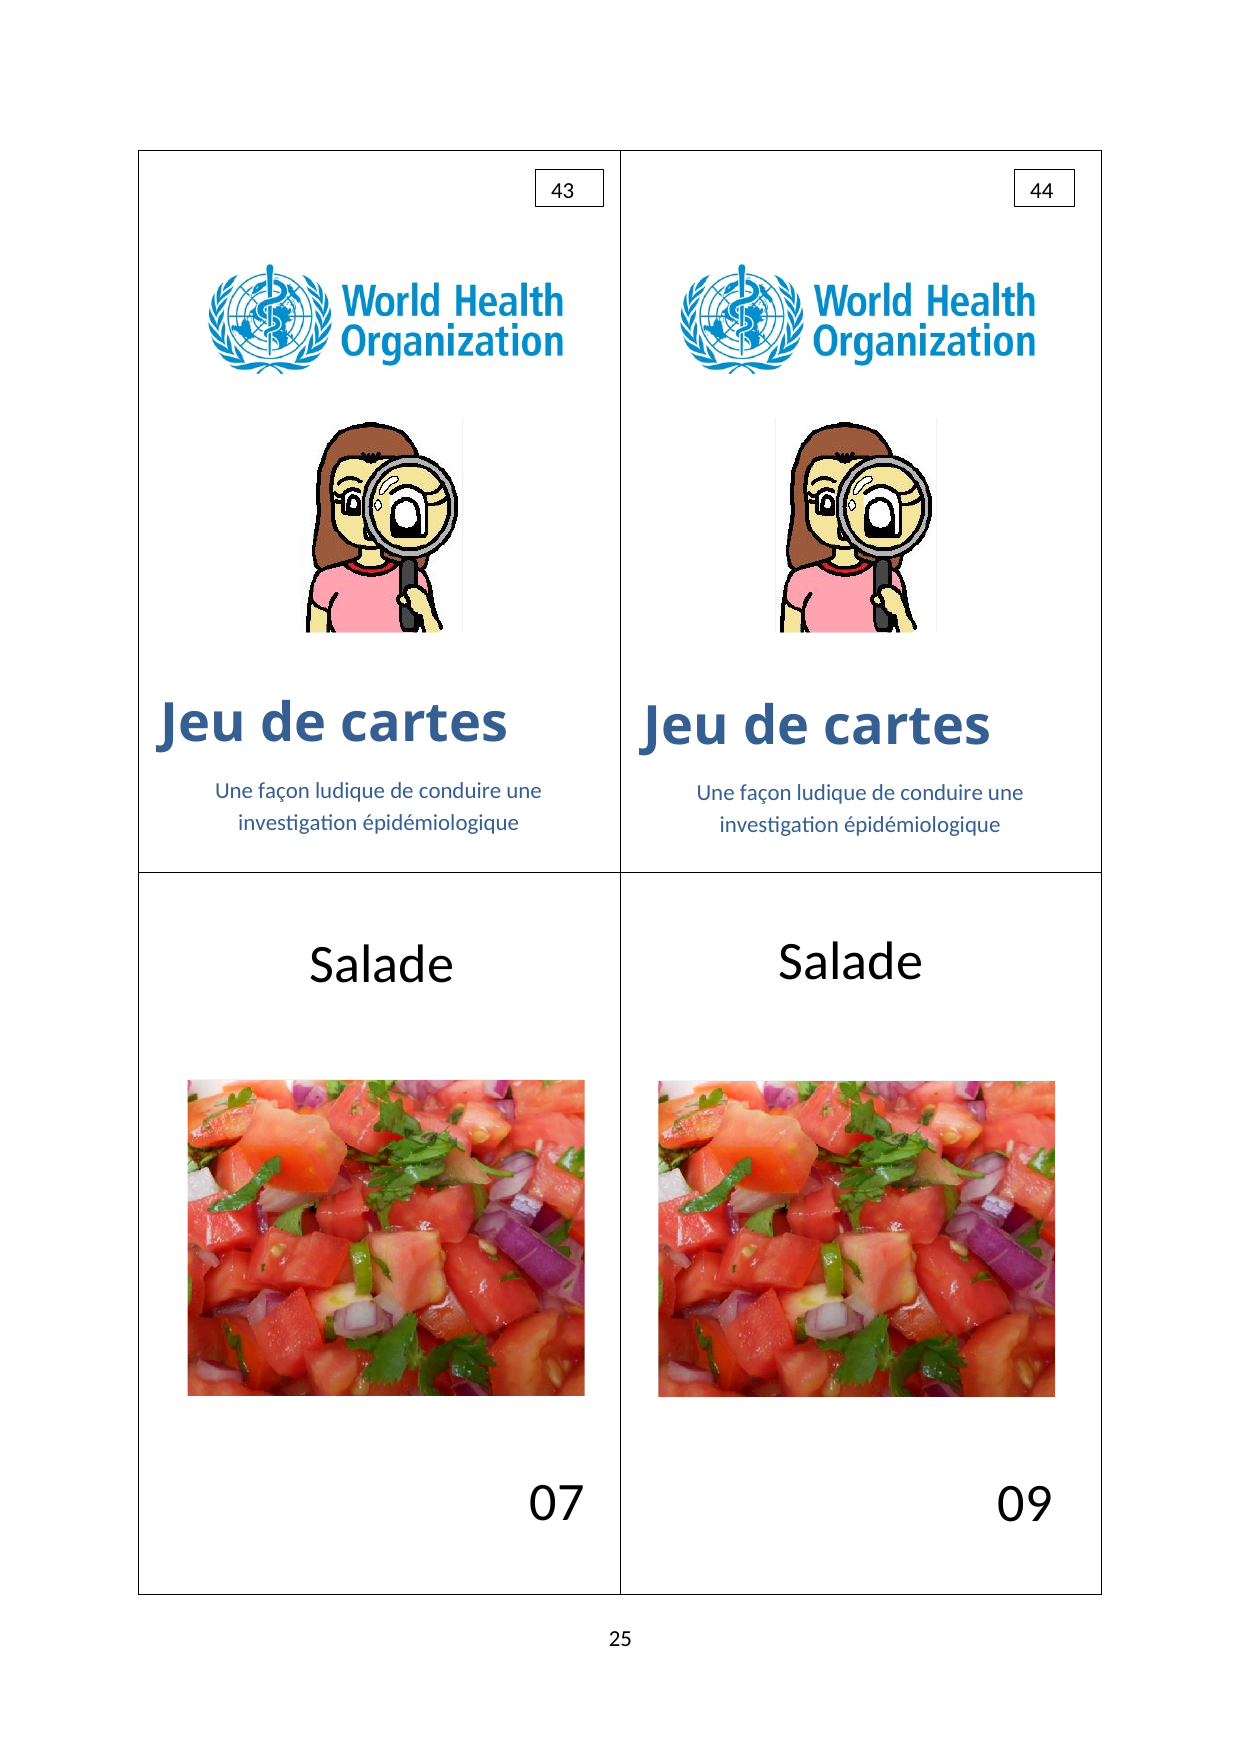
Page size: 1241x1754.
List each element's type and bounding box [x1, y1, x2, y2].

table_cell [139, 151, 620, 872]
table_cell [621, 151, 1101, 872]
table_cell [621, 873, 1101, 1594]
picture [206, 263, 564, 376]
picture [678, 263, 1036, 376]
table_cell [139, 873, 620, 1594]
